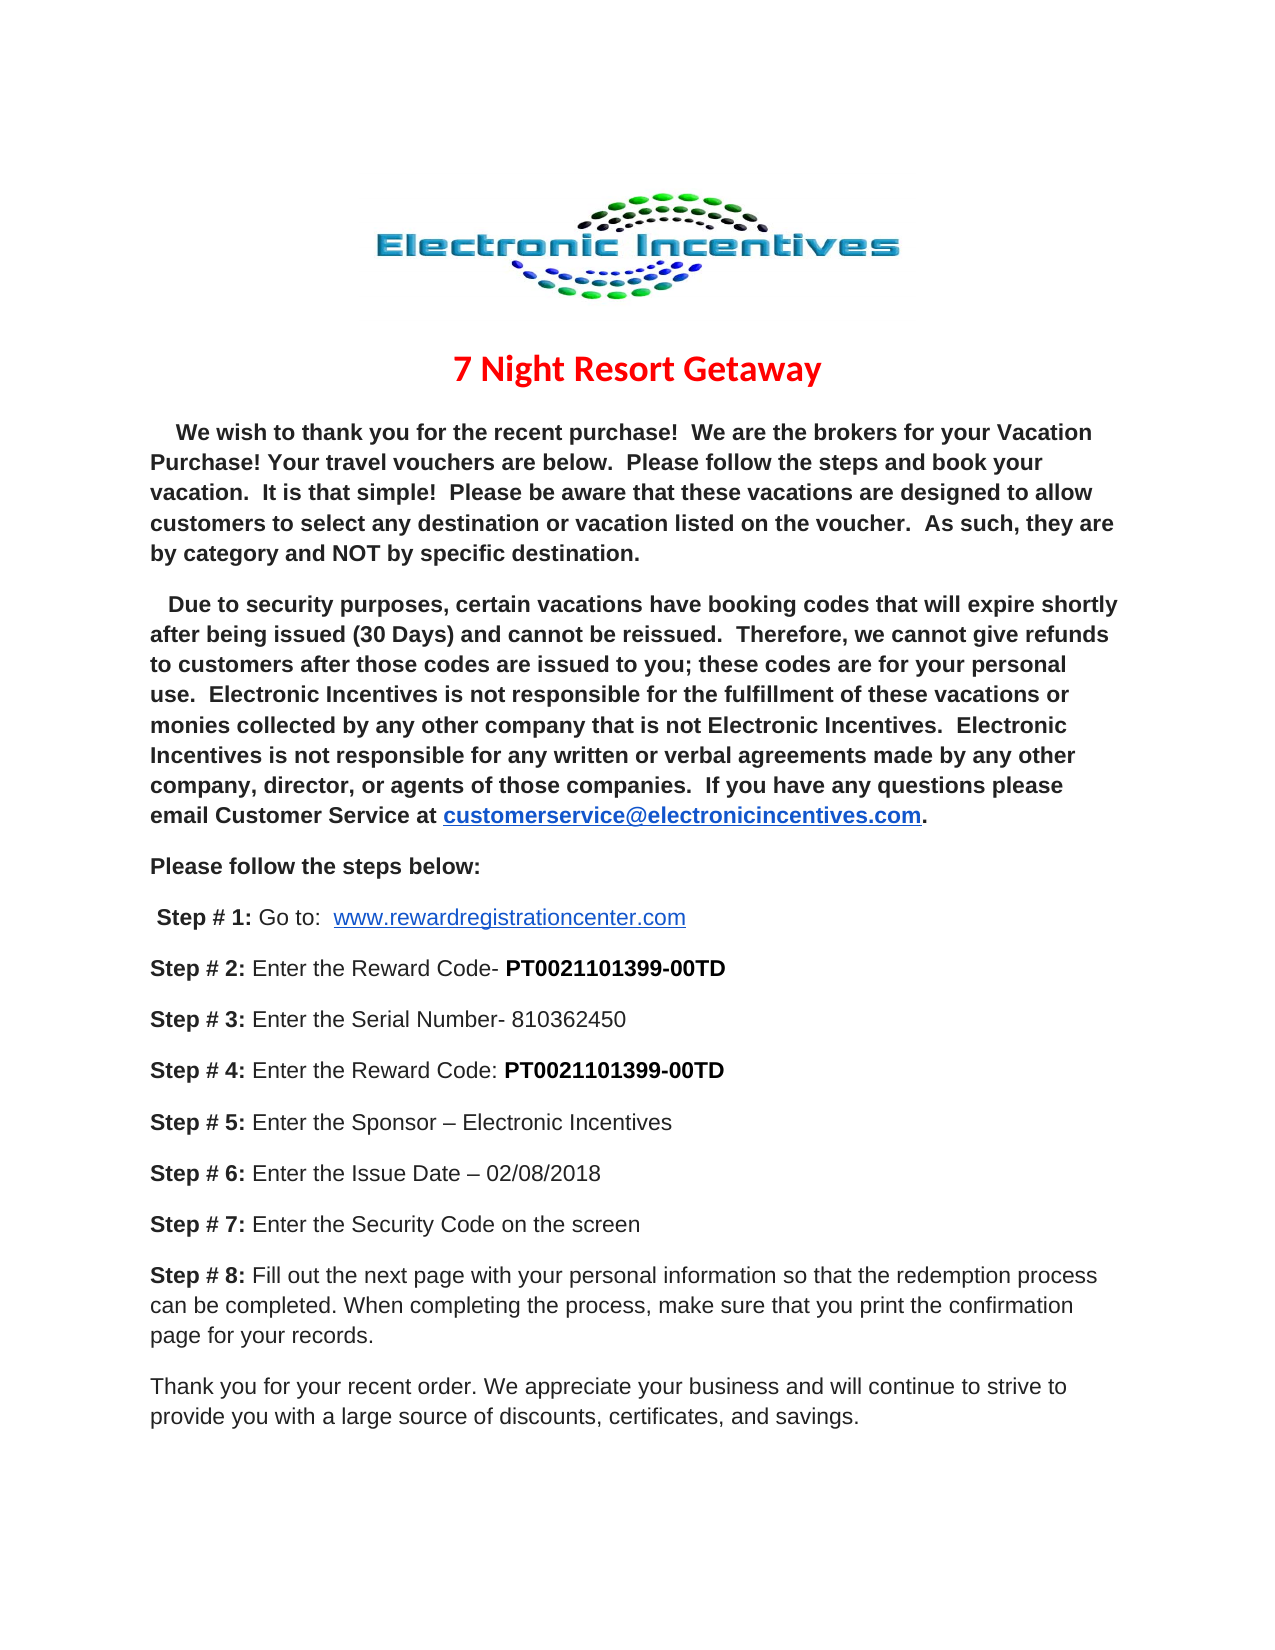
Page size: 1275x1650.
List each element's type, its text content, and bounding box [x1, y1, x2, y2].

text Step # 2: Enter the Reward Code- PT0021101399-00TD [150, 955, 1125, 982]
text Step # 4: Enter the Reward Code: PT0021101399-00TD [150, 1057, 1125, 1084]
text Step # 3: Enter the Serial Number- 810362450 [150, 1006, 1125, 1033]
picture [359, 150, 916, 321]
text 7 Night Resort Getaway [150, 345, 1125, 391]
text Step # 8: Fill out the next page with your personal information so that the redemption process can be completed. When completing the process, make sure that you print the confirmation page for your records. [150, 1262, 1125, 1348]
text Step # 6: Enter the Issue Date – 02/08/2018 [150, 1159, 1125, 1186]
text Thank you for your recent order. We appreciate your business and will continue to strive to provide you with a large source of discounts, certificates, and savings. [150, 1373, 1125, 1429]
text We wish to thank you for the recent purchase! We are the brokers for your Vacation Purchase! Your travel vouchers are below. Please follow the steps and book your vacation. It is that simple! Please be aware that these vacations are designed to allow customers to select any destination or vacation listed on the voucher. As such, they are by category and NOT by specific destination. [150, 419, 1125, 566]
text Please follow the steps below: [150, 853, 1125, 879]
text Step # 7: Enter the Security Code on the screen [150, 1211, 1125, 1237]
text Step # 5: Enter the Sponsor – Electronic Incentives [150, 1108, 1125, 1135]
text Step # 1: Go to: www.rewardregistrationcenter.com [150, 904, 1125, 931]
text Due to security purposes, certain vacations have booking codes that will expire shortly after being issued (30 Days) and cannot be reissued. Therefore, we cannot give refunds to customers after those codes are issued to you; these codes are for your personal use. Electronic Incentives is not responsible for the fulfillment of these vacations or monies collected by any other company that is not Electronic Incentives. Electronic Incentives is not responsible for any written or verbal agreements made by any other company, director, or agents of those companies. If you have any questions please email Customer Service at customerservice@electronicincentives.com. [150, 591, 1125, 828]
